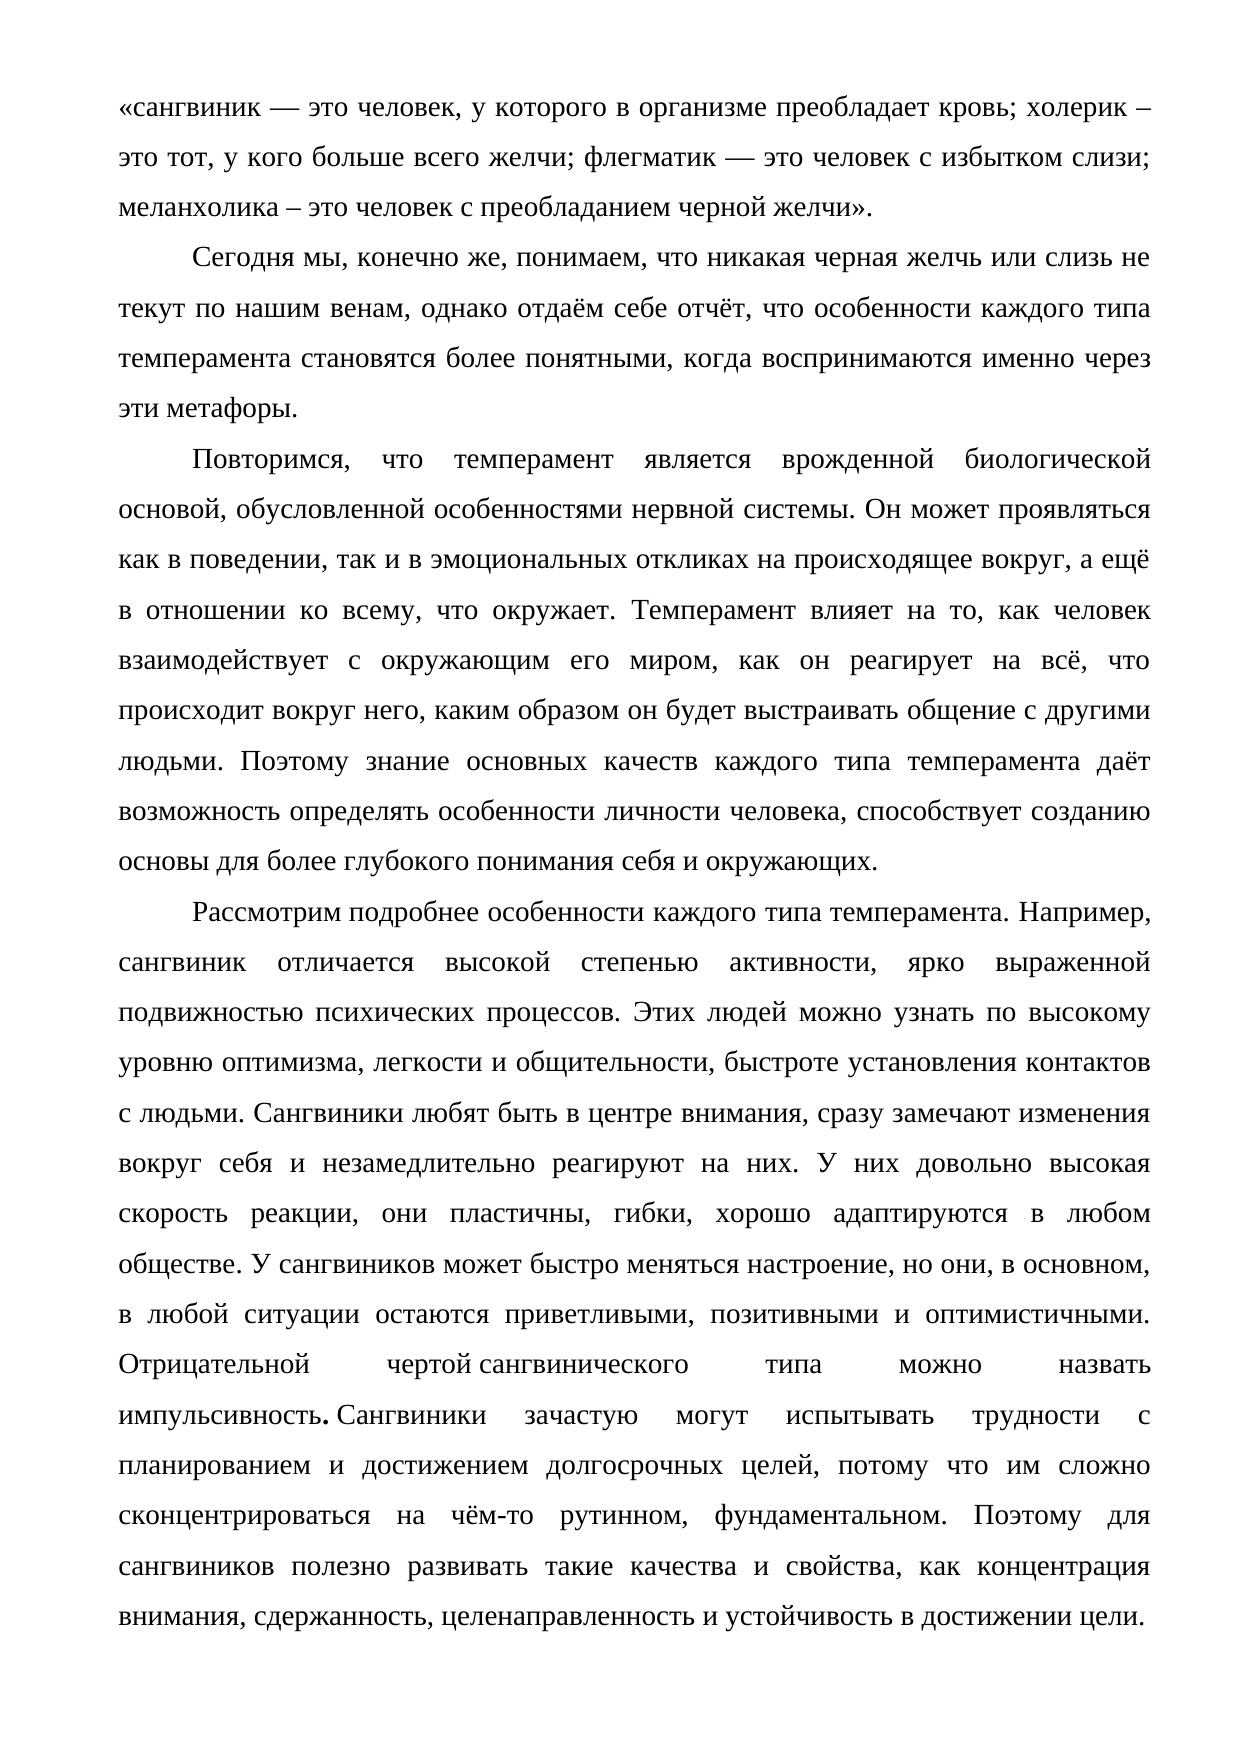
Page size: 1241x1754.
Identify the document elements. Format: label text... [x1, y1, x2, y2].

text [118, 89, 1152, 223]
text Рассмотрим подробнее особенности каждого типа темперамента. Например, сангвиник отличается высокой степенью активности, ярко выраженной подвижностью психических процессов. Этих людей можно узнать по высокому уровню оптимизма, легкости и общительности, быстроте установления контактов с людьми. Сангвиники любят быть в центре внимания, сразу замечают изменения вокруг себя и незамедлительно реагируют на них. У них довольно высокая скорость реакции, они пластичны, гибки, хорошо адаптируются в любом обществе. У сангвиников может быстро меняться настроение, но они, в основном, в любой ситуации остаются приветливыми, позитивными и оптимистичными. Отрицательной чертой сангвинического типа можно назвать импульсивность. Сангвиники зачастую могут испытывать трудности с планированием и достижением долгосрочных целей, потому что им сложно сконцентрироваться на чём-то рутинном, фундаментальном. Поэтому для сангвиников полезно развивать такие качества и свойства, как концентрация внимания, сдержанность, целенаправленность и устойчивость в достижении цели. [118, 894, 1152, 1632]
text Повторимся, что темперамент является врожденной биологической основой, обусловленной особенностями нервной системы. Он может проявляться как в поведении, так и в эмоциональных откликах на происходящее вокруг, а ещё в отношении ко всему, что окружает. Темперамент влияет на то, как человек взаимодействует с окружающим его миром, как он реагирует на всё, что происходит вокруг него, каким образом он будет выстраивать общение с другими людьми. Поэтому знание основных качеств каждого типа темперамента даёт возможность определять особенности личности человека, способствует созданию основы для более глубокого понимания себя и окружающих. [118, 441, 1152, 877]
text Сегодня мы, конечно же, понимаем, что никакая черная желчь или слизь не текут по нашим венам, однако отдаём себе отчёт, что особенности каждого типа темперамента становятся более понятными, когда воспринимаются именно через эти метафоры. [118, 239, 1152, 424]
